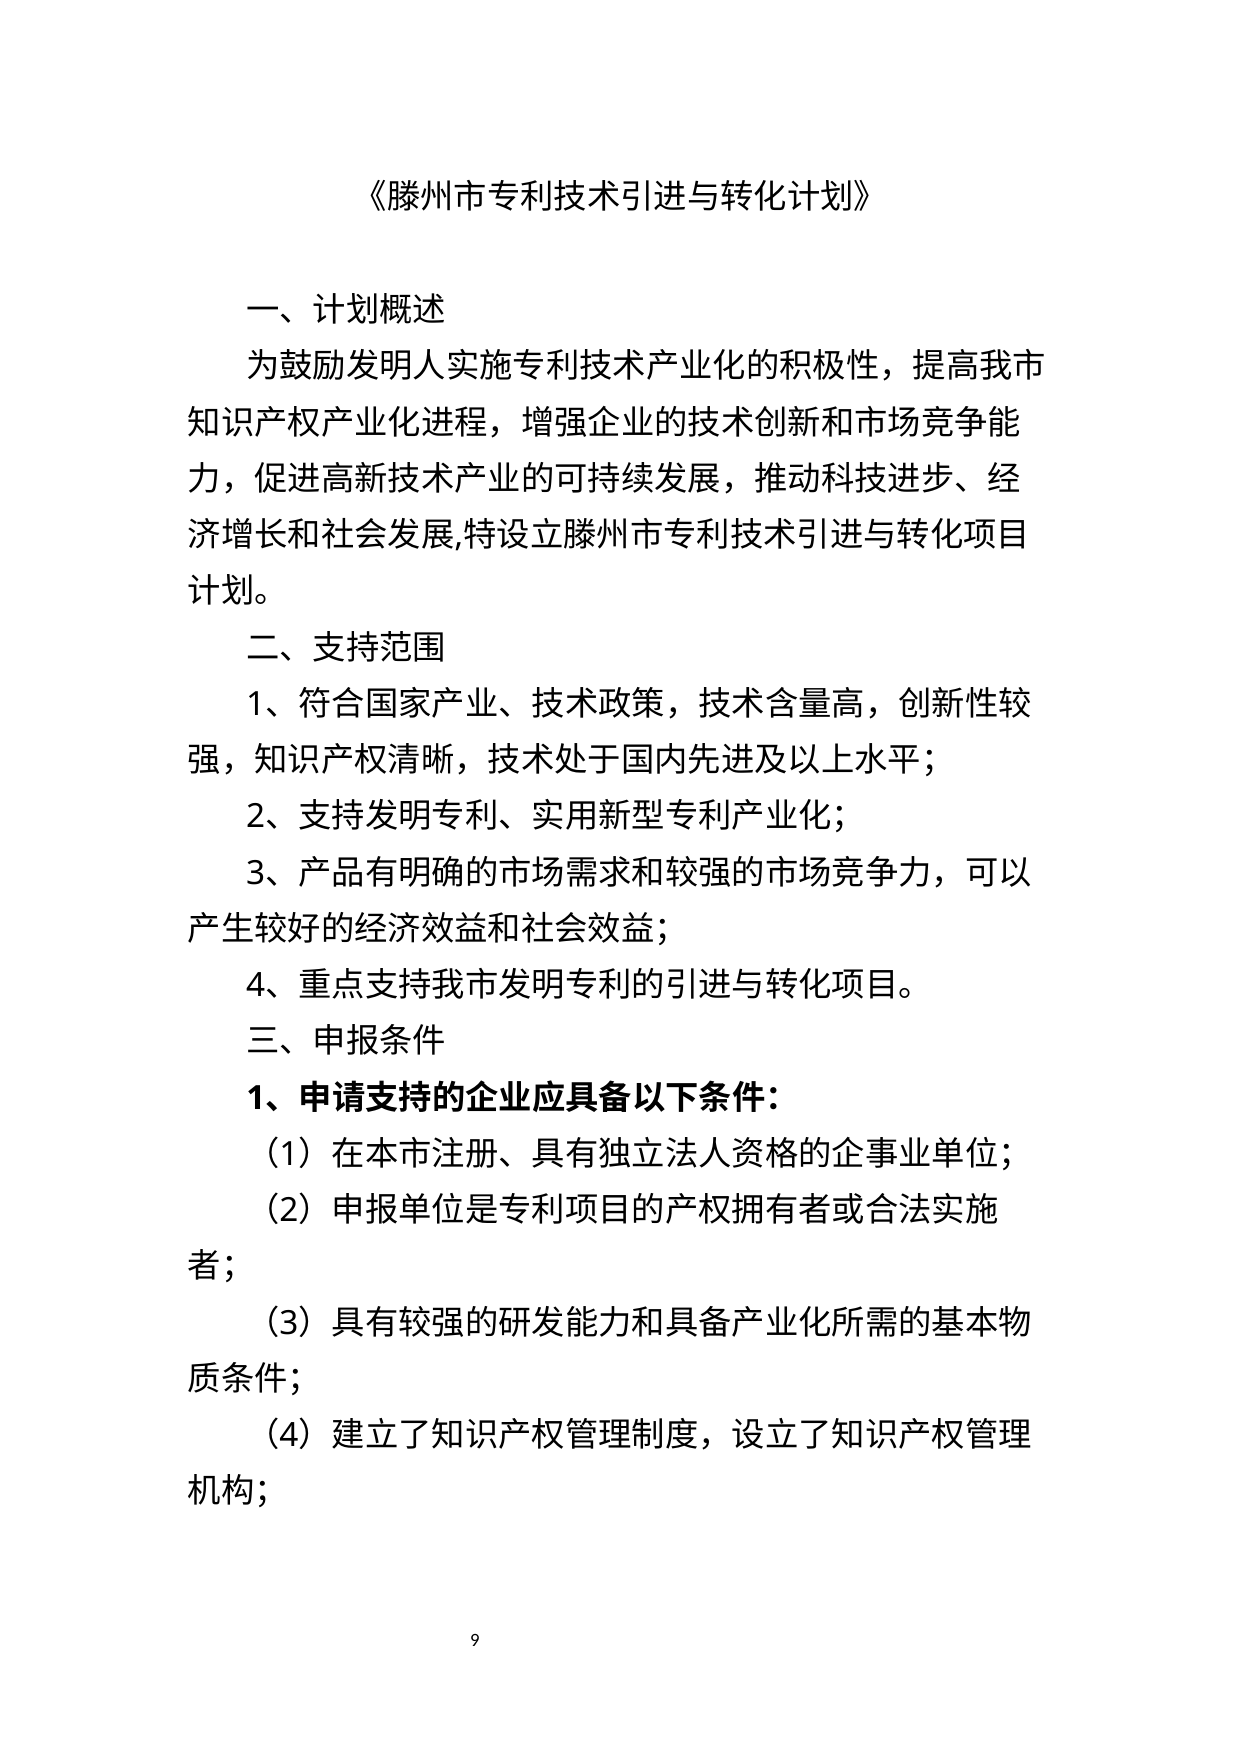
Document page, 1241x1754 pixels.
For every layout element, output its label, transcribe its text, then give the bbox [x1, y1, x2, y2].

text 1、申请支持的企业应具备以下条件： [187, 1064, 1053, 1120]
text 3、产品有明确的市场需求和较强的市场竞争力，可以产生较好的经济效益和社会效益； [187, 839, 1053, 952]
text 《滕州市专利技术引进与转化计划》 [187, 162, 1053, 220]
text 三、申报条件 [187, 1008, 1053, 1064]
text 为鼓励发明人实施专利技术产业化的积极性，提高我市知识产权产业化进程，增强企业的技术创新和市场竞争能力，促进高新技术产业的可持续发展，推动科技进步、经济增长和社会发展,特设立滕州市专利技术引进与转化项目计划。 [187, 333, 1053, 614]
text 2、支持发明专利、实用新型专利产业化； [187, 783, 1053, 839]
text （4）建立了知识产权管理制度，设立了知识产权管理机构； [187, 1402, 1053, 1514]
text 二、支持范围 [187, 614, 1053, 670]
text （1）在本市注册、具有独立法人资格的企事业单位； [187, 1120, 1053, 1177]
text 1、符合国家产业、技术政策，技术含量高，创新性较强，知识产权清晰，技术处于国内先进及以上水平； [187, 670, 1053, 783]
text （2）申报单位是专利项目的产权拥有者或合法实施者； [187, 1177, 1053, 1289]
text （3）具有较强的研发能力和具备产业化所需的基本物质条件； [187, 1289, 1053, 1402]
text 一、计划概述 [187, 277, 1053, 333]
text 4、重点支持我市发明专利的引进与转化项目。 [187, 952, 1053, 1008]
